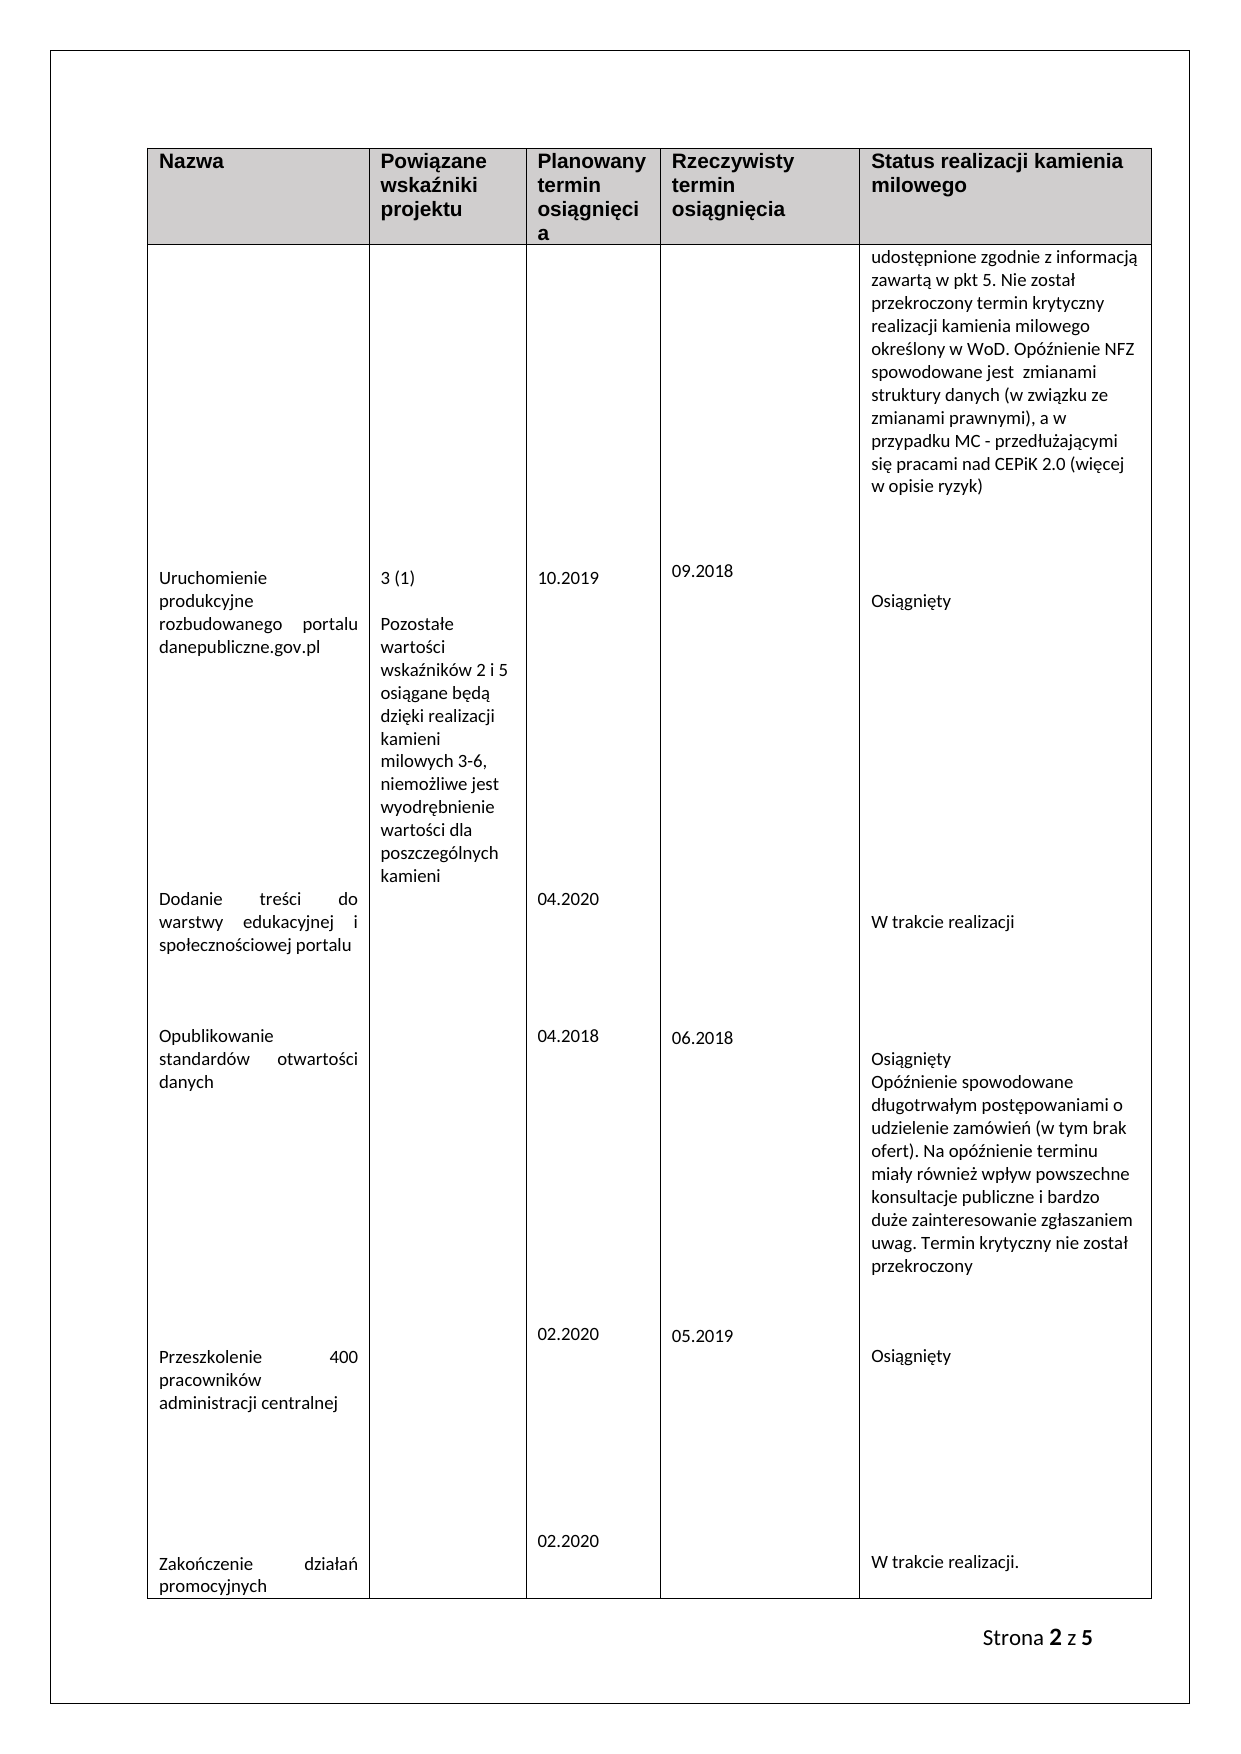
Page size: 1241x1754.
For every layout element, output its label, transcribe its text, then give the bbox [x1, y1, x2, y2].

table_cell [527, 245, 660, 1597]
table_header Rzeczywisty termin osiągnięcia [661, 149, 859, 244]
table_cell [148, 245, 369, 1597]
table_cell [860, 245, 1151, 1597]
table_header Nazwa [148, 149, 369, 244]
table_header Status realizacji kamienia milowego [860, 149, 1151, 244]
table_header Powiązane wskaźniki projektu [370, 149, 526, 244]
table_header Planowany termin osiągnięcia [527, 149, 660, 244]
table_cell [370, 245, 526, 1597]
table_cell 11.2019 09.2018 06.2018 05.2019 [661, 245, 859, 1597]
